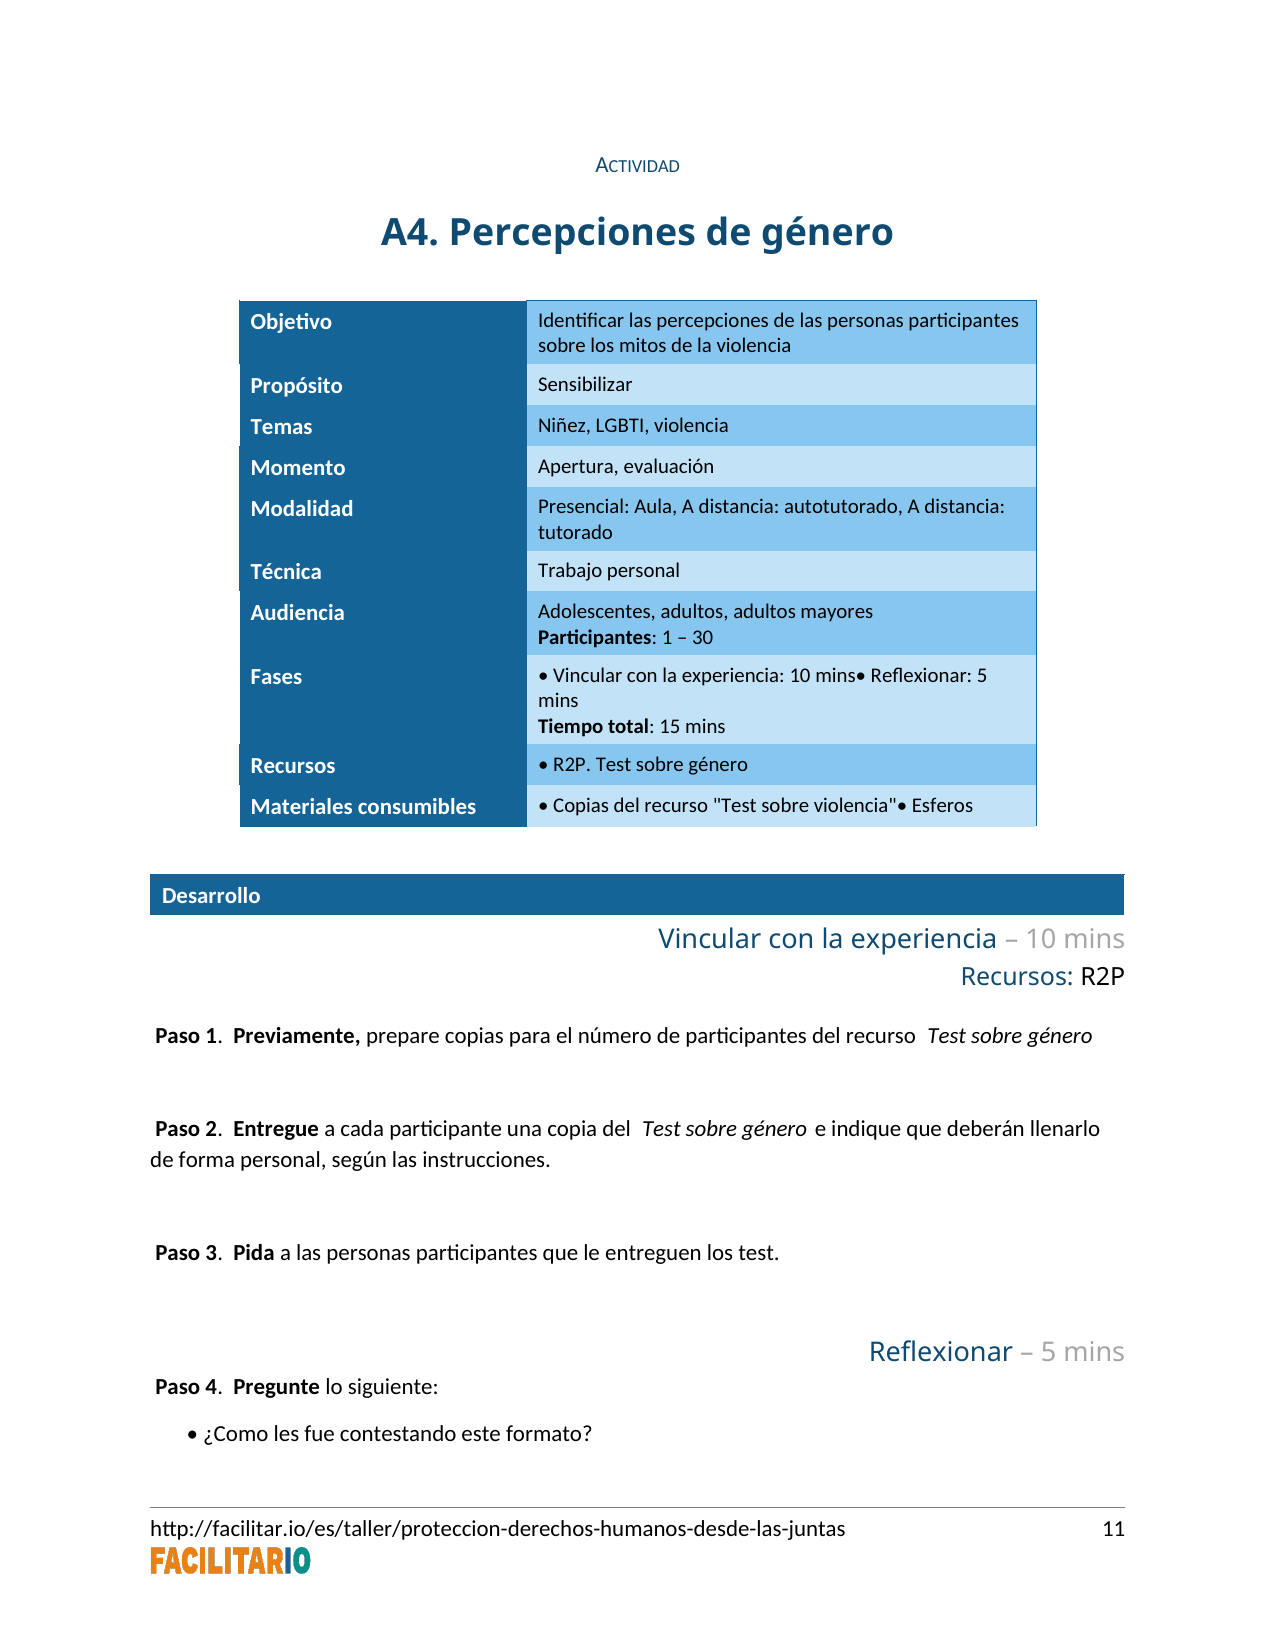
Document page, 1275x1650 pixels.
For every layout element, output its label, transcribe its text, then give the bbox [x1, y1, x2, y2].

table_cell Apertura, evaluación [527, 446, 1036, 487]
table_cell • Vincular con la experiencia: 10 mins Tiempo total: 15 mins [527, 655, 1036, 744]
text • ¿Como les fue contestando este formato? [150, 1419, 1125, 1447]
picture [145, 1544, 315, 1576]
table_cell Adolescentes, adultos, adultos mayores Participantes: 1 – 30 [527, 591, 1036, 655]
text Recursos: R2P [150, 959, 1125, 993]
table_cell • Copias del recurso "Test sobre violencia" [527, 785, 1036, 826]
table_cell Modalidad [240, 488, 526, 551]
table_cell Audiencia [240, 593, 526, 655]
text Paso 2. Entregue a cada participante una copia del Test sobre género e indique que deberán llenarlo de forma personal, según las instrucciones. [150, 1114, 1125, 1173]
table_cell Recursos [240, 745, 526, 785]
text Paso 4. Pregunte lo siguiente: [150, 1372, 1125, 1400]
text Paso 3. Pida a las personas participantes que le entreguen los test. [150, 1238, 1125, 1267]
subtitle A4. Percepciones de género [150, 205, 1125, 256]
subtitle Vincular con la experiencia – 10 mins [150, 919, 1125, 956]
table_cell Presencial: Aula, A distancia: autotutorado, A distancia: tutorado [527, 487, 1036, 551]
table_cell Niñez, LGBTI, violencia [527, 405, 1036, 446]
text Paso 1. Previamente, prepare copias para el número de participantes del recurso Test sobre género [150, 1021, 1125, 1049]
table_cell Trabajo personal [527, 551, 1036, 591]
subtitle Reflexionar – 5 mins [150, 1332, 1125, 1369]
table_cell Sensibilizar [527, 364, 1036, 405]
table_header Identificar las percepciones de las personas participantes sobre los mitos de la violencia [527, 301, 1036, 364]
table_cell Propósito [240, 365, 526, 405]
table_header Desarrollo [151, 875, 1124, 915]
table_header Objetivo [240, 301, 526, 364]
table_cell • R2P. Test sobre género [527, 744, 1036, 785]
text Actividad [150, 150, 1125, 178]
table_cell Momento [240, 447, 526, 487]
table_cell Materiales consumibles [240, 786, 526, 826]
table_cell Técnica [240, 552, 526, 591]
table_cell Temas [240, 406, 526, 446]
table_cell Fases [240, 656, 526, 744]
